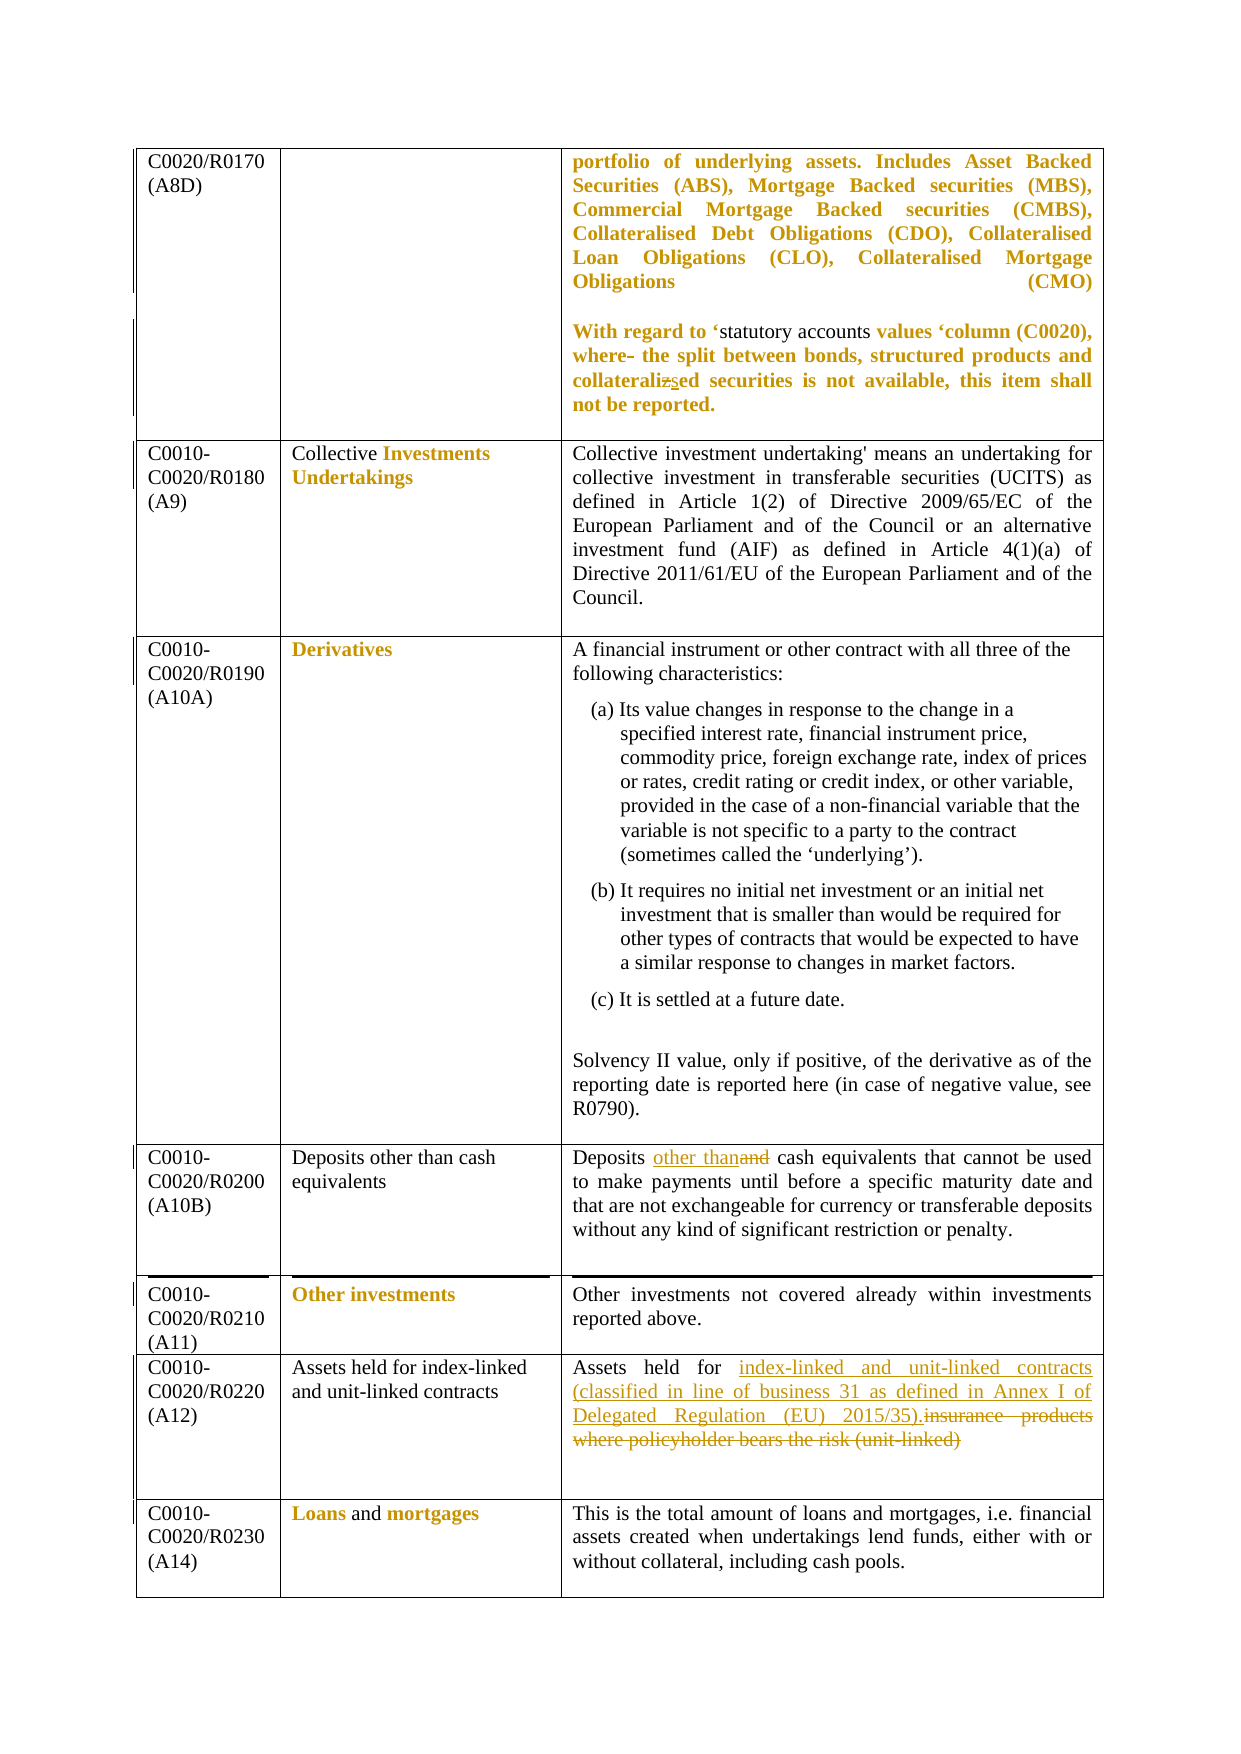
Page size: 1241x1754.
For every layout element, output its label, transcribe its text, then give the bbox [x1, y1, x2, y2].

table_cell C0010- C0020/R0200 (A10B) [137, 1145, 280, 1275]
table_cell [137, 1500, 280, 1597]
table_cell Other investments not covered already within investments reported above. [562, 1276, 1103, 1354]
table_cell C0010- C0020/R0180 (A9) [137, 441, 280, 636]
table_cell Deposits cash equivalents that cannot be used to make payments until before a specific maturity date and that are not exchangeable for currency or transferable deposits without any kind of significant restriction or penalty. [562, 1145, 1103, 1275]
table_cell C0010-C0020/R0220 (A12) [137, 1355, 280, 1499]
table_cell Derivatives [281, 637, 561, 1144]
table_cell Loans and mortgages [281, 1500, 561, 1597]
table_cell C0010- C0020/R0190 (A10A) [137, 637, 280, 1144]
table_cell Collective investment undertaking' means an undertaking for collective investment in transferable securities (UCITS) as defined in Article 1(2) of Directive 2009/65/EC of the European Parliament and of the Council or an alternative investment fund (AIF) as defined in Article 4(1)(a) of Directive 2011/61/EU of the European Parliament and of the Council. [562, 441, 1103, 636]
table_cell Assets held for [562, 1355, 1103, 1499]
table_cell Other investments [281, 1276, 561, 1354]
table_cell C0010- C0020/R0210 (A11) [137, 1276, 280, 1354]
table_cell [562, 149, 1103, 440]
table_cell A financial instrument or other contract with all three of the following characteristics: (a) Its value changes in response to the change in a specified interest rate, financial instrument price, commodity price, foreign exchange rate, index of prices or rates, credit rating or credit index, or other variable, provided in the case of a non-financial variable that the variable is not specific to a party to the contract (sometimes called the ‘underlying’). (b) It requires no initial net investment or an initial net investment that is smaller than would be required for other types of contracts that would be expected to have a similar response to changes in market factors. (c) It is settled at a future date. Solvency II value, only if positive, of the derivative as of the reporting date is reported here (in case of negative value, see R0790). [562, 637, 1103, 1144]
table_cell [562, 1500, 1103, 1597]
table_cell Deposits other than cash equivalents [281, 1145, 561, 1275]
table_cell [281, 149, 561, 440]
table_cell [137, 149, 280, 440]
table_cell Collective Investments Undertakings [281, 441, 561, 636]
table_cell Assets held for index-linked and unit-linked contracts [281, 1355, 561, 1499]
